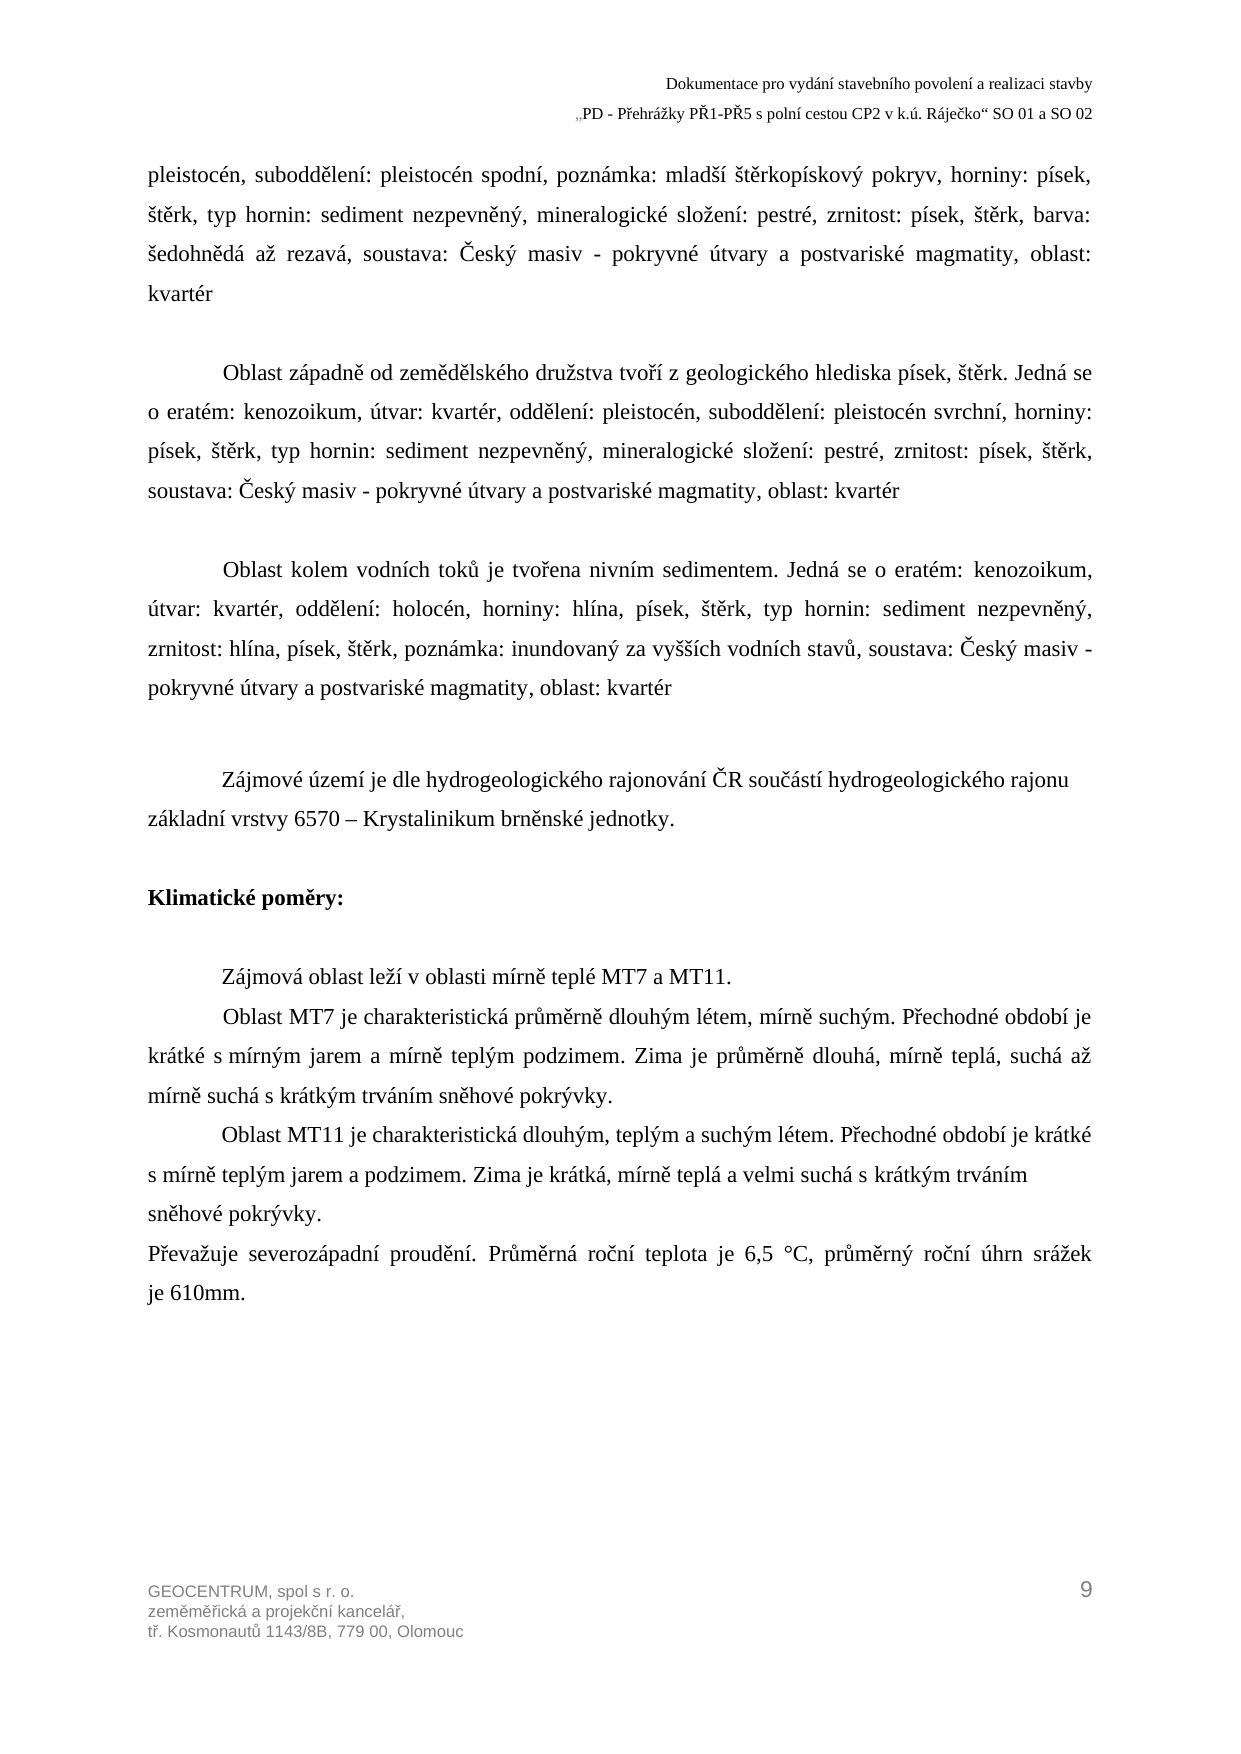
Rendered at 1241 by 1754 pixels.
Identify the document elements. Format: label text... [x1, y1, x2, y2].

text Zájmové území je dle hydrogeologického rajonování ČR součástí hydrogeologického rajonu základní vrstvy 6570 – Krystalinikum brněnské jednotky. [148, 766, 1092, 832]
text Oblast západně od zemědělského družstva tvoří z geologického hlediska písek, štěrk. Jedná se o eratém: kenozoikum, útvar: kvartér, oddělení: pleistocén, suboddělení: pleistocén svrchní, horniny: písek, štěrk, typ hornin: sediment nezpevněný, mineralogické složení: pestré, zrnitost: písek, štěrk, soustava: Český masiv - pokryvné útvary a postvariské magmatity, oblast: kvartér [148, 359, 1092, 503]
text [148, 161, 1092, 306]
text Oblast MT11 je charakteristická dlouhým, teplým a suchým létem. Přechodné období je krátké s mírně teplým jarem a podzimem. Zima je krátká, mírně teplá a velmi suchá s krátkým trváním sněhové pokrývky. [148, 1121, 1092, 1227]
text Oblast kolem vodních toků je tvořena nivním sedimentem. Jedná se o eratém: kenozoikum, útvar: kvartér, oddělení: holocén, horniny: hlína, písek, štěrk, typ hornin: sediment nezpevněný, zrnitost: hlína, písek, štěrk, poznámka: inundovaný za vyšších vodních stavů, soustava: Český masiv - pokryvné útvary a postvariské magmatity, oblast: kvartér [148, 556, 1092, 701]
text Oblast MT7 je charakteristická průměrně dlouhým létem, mírně suchým. Přechodné období je krátké s mírným jarem a mírně teplým podzimem. Zima je průměrně dlouhá, mírně teplá, suchá až mírně suchá s krátkým trváním sněhové pokrývky. [148, 1003, 1092, 1108]
text Klimatické poměry: [148, 884, 1092, 911]
text Zájmová oblast leží v oblasti mírně teplé MT7 a MT11. [148, 963, 1092, 990]
text Převažuje severozápadní proudění. Průměrná roční teplota je 6,5 °C, průměrný roční úhrn srážek je 610mm. [148, 1240, 1092, 1306]
